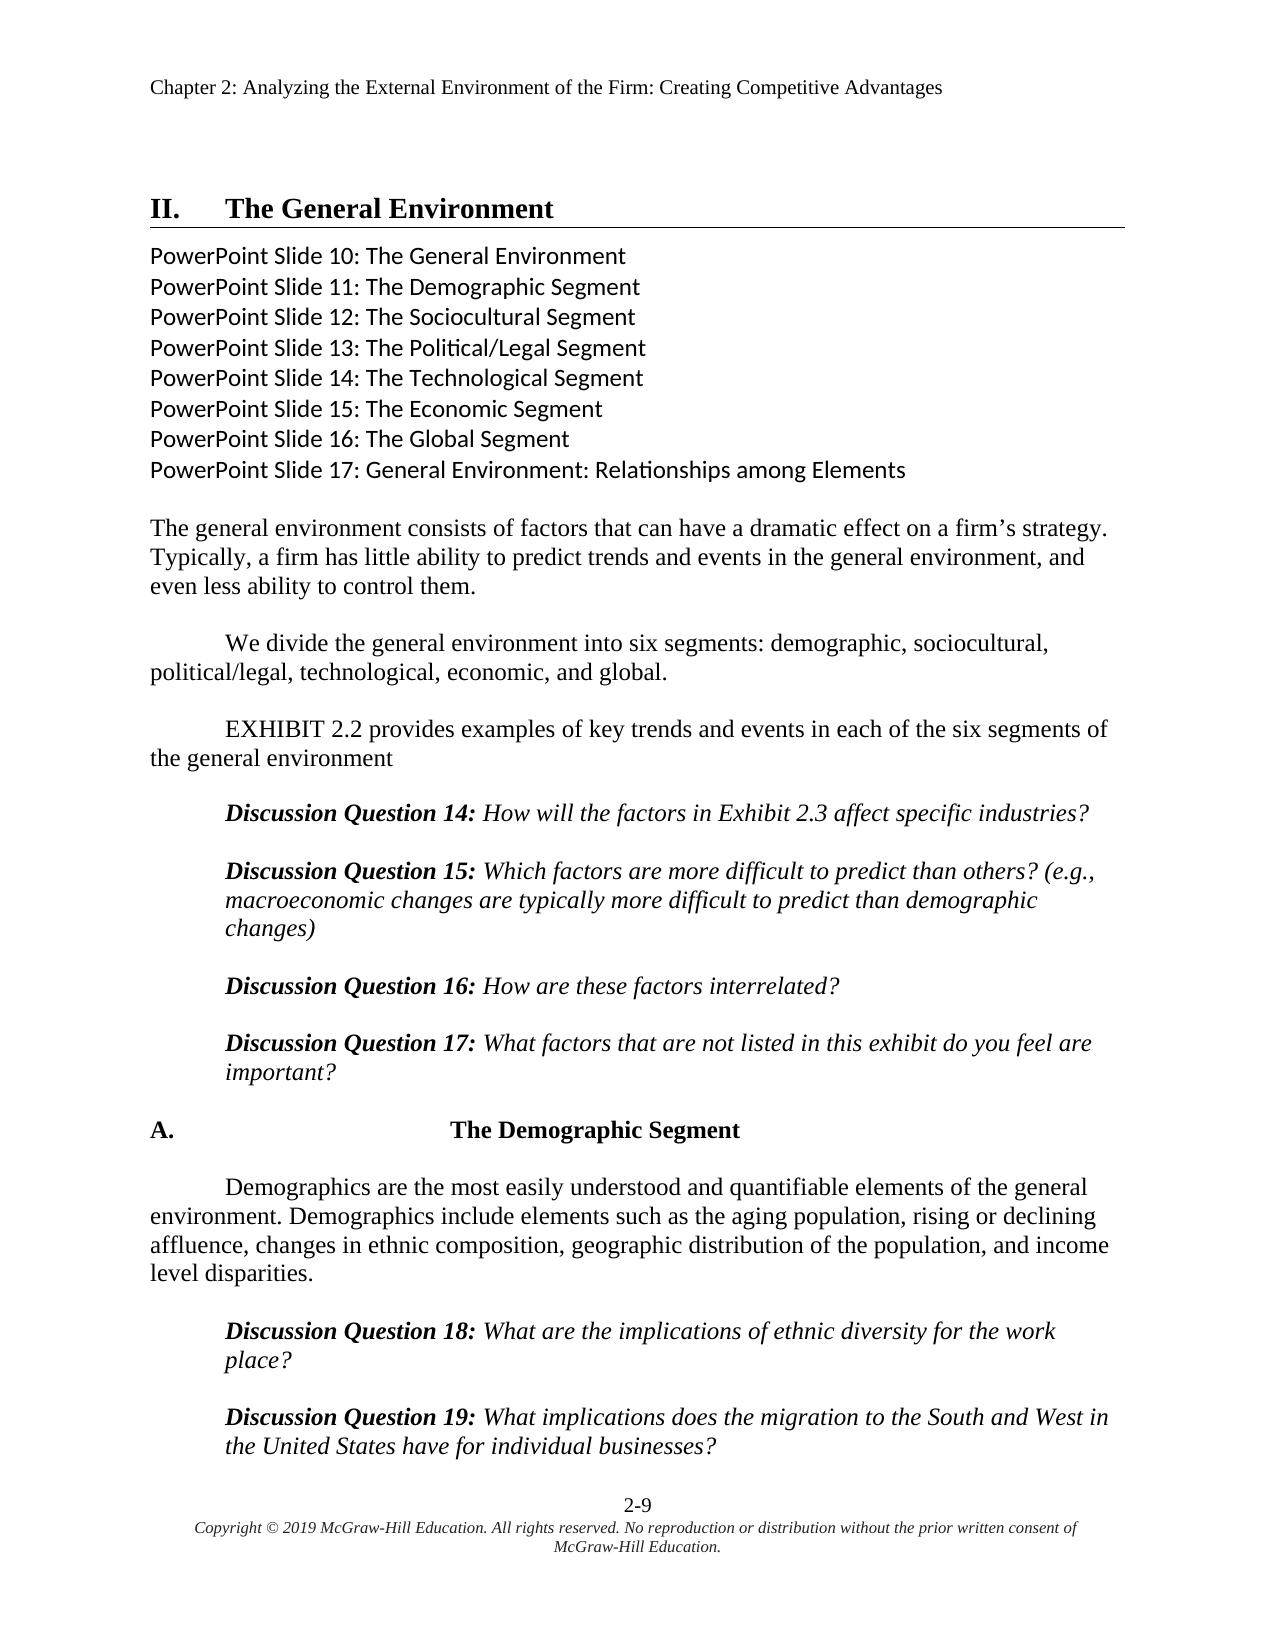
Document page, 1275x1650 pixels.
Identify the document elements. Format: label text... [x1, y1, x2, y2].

text PowerPoint Slide 11: The Demographic Segment [150, 271, 1125, 301]
text We divide the general environment into six segments: demographic, sociocultural, political/legal, technological, economic, and global. [150, 628, 1125, 686]
text PowerPoint Slide 12: The Sociocultural Segment [150, 301, 1125, 332]
text Discussion Question 19: What implications does the migration to the South and West in the United States have for individual businesses? [225, 1402, 1125, 1460]
text Discussion Question 15: Which factors are more difficult to predict than others? (e.g., macroeconomic changes are typically more difficult to predict than demographic changes) [225, 856, 1125, 942]
text PowerPoint Slide 17: General Environment: Relationships among Elements [150, 454, 1125, 484]
text Discussion Question 14: How will the factors in Exhibit 2.3 affect specific industries? [150, 798, 1125, 827]
text PowerPoint Slide 14: The Technological Segment [150, 362, 1125, 393]
text PowerPoint Slide 16: The Global Segment [150, 423, 1125, 454]
text PowerPoint Slide 15: The Economic Segment [150, 393, 1125, 423]
text Demographics are the most easily understood and quantifiable elements of the general environment. Demographics include elements such as the aging population, rising or declining affluence, changes in ethnic composition, geographic distribution of the population, and income level disparities. [150, 1172, 1125, 1287]
text PowerPoint Slide 13: The Political/Legal Segment [150, 332, 1125, 362]
text EXHIBIT 2.2 provides examples of key trends and events in each of the six segments of the general environment [150, 714, 1125, 772]
text Discussion Question 17: What factors that are not listed in this exhibit do you feel are important? [225, 1028, 1125, 1086]
text Discussion Question 18: What are the implications of ethnic diversity for the work place? [150, 1316, 1125, 1373]
text II. The General Environment [150, 191, 1125, 227]
list The Demographic Segment [150, 1115, 1125, 1143]
text Discussion Question 16: How are these factors interrelated? [150, 971, 1125, 1000]
text PowerPoint Slide 10: The General Environment [150, 240, 1125, 271]
text The general environment consists of factors that can have a dramatic effect on a firm’s strategy. Typically, a firm has little ability to predict trends and events in the general environment, and even less ability to control them. [150, 513, 1125, 599]
